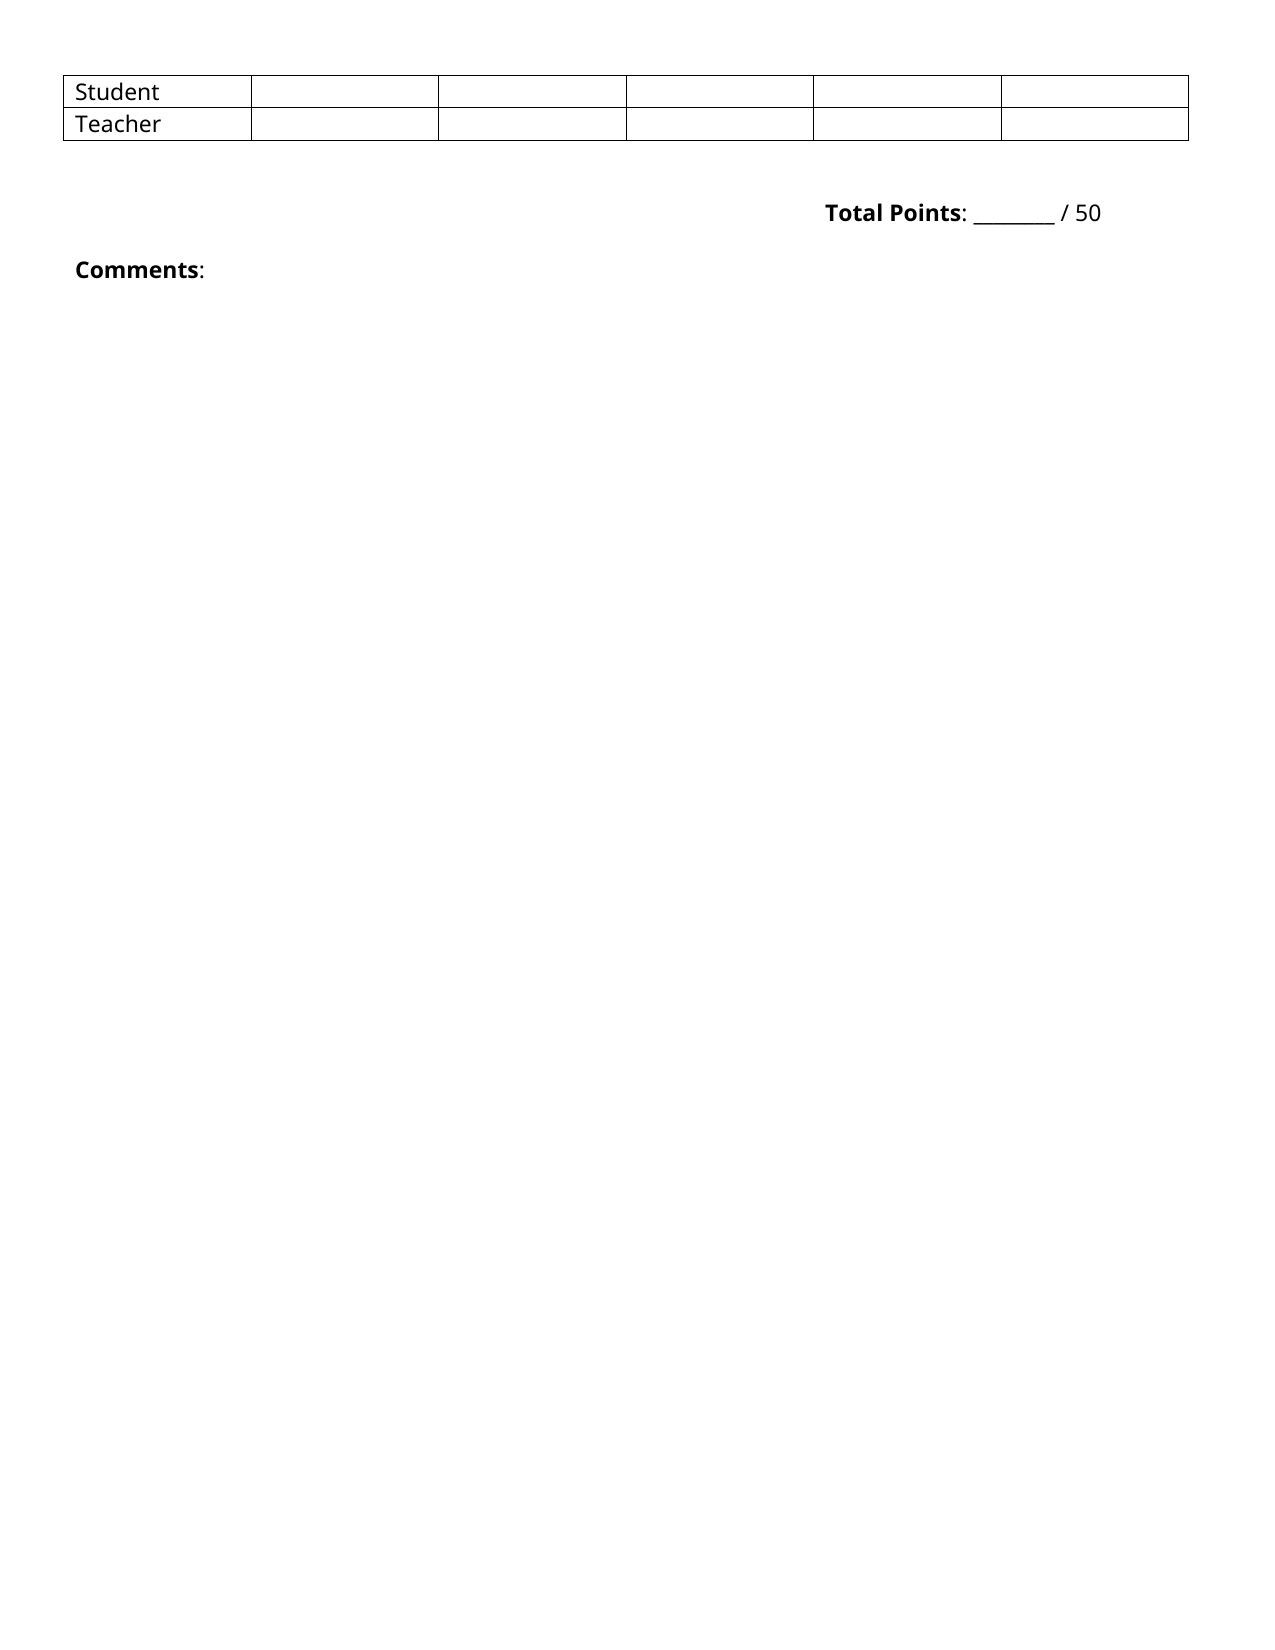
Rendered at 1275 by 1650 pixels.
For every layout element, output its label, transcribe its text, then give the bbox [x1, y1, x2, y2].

table_cell Student [64, 76, 251, 107]
table_cell [252, 76, 438, 107]
table_cell [814, 76, 1001, 107]
table_cell [252, 108, 438, 139]
table_cell [814, 108, 1001, 139]
table_cell [439, 108, 626, 139]
table_cell Teacher [64, 108, 251, 139]
text Comments: [75, 254, 1200, 285]
table_cell [1002, 108, 1188, 139]
text Total Points: ________ / 50 [825, 197, 1200, 229]
table_cell [439, 76, 626, 107]
table_cell [1002, 76, 1188, 107]
table_cell [627, 76, 813, 107]
table_cell [627, 108, 813, 139]
